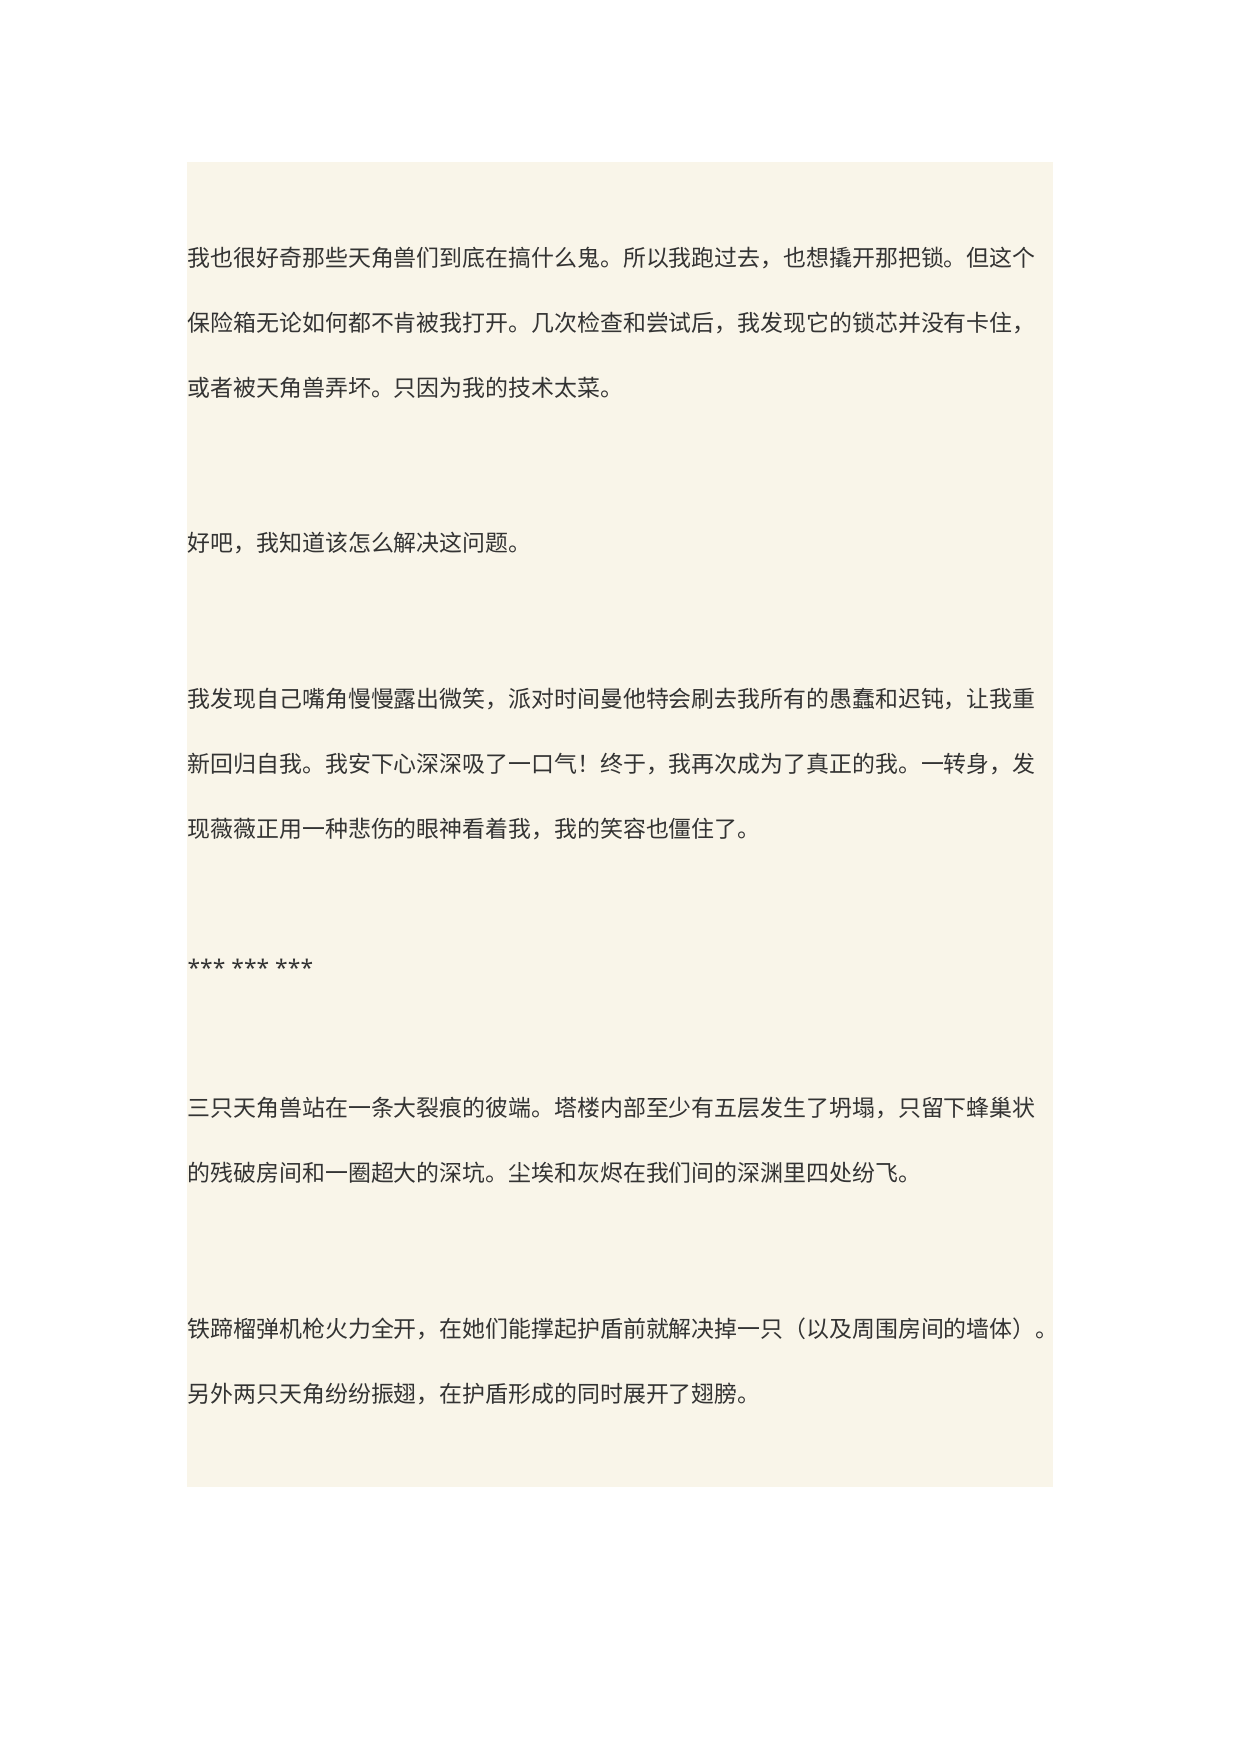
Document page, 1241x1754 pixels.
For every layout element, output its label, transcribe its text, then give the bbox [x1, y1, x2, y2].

text 好吧，我知道该怎么解决这问题。 [187, 509, 1053, 574]
text 铁蹄榴弹机枪火力全开，在她们能撑起护盾前就解决掉一只（以及周围房间的墙体）。另外两只天角纷纷振翅，在护盾形成的同时展开了翅膀。 [187, 1295, 1053, 1425]
text 三只天角兽站在一条大裂痕的彼端。塔楼内部至少有五层发生了坍塌，只留下蜂巢状的残破房间和一圈超大的深坑。尘埃和灰烬在我们间的深渊里四处纷飞。 [187, 1074, 1053, 1204]
text *** *** *** [187, 951, 1053, 984]
text 我发现自己嘴角慢慢露出微笑，派对时间曼他特会刷去我所有的愚蠢和迟钝，让我重新回归自我。我安下心深深吸了一口气！终于，我再次成为了真正的我。一转身，发现薇薇正用一种悲伤的眼神看着我，我的笑容也僵住了。 [187, 665, 1053, 860]
text 我也很好奇那些天角兽们到底在搞什么鬼。所以我跑过去，也想撬开那把锁。但这个保险箱无论如何都不肯被我打开。几次检查和尝试后，我发现它的锁芯并没有卡住，或者被天角兽弄坏。只因为我的技术太菜。 [187, 224, 1053, 419]
